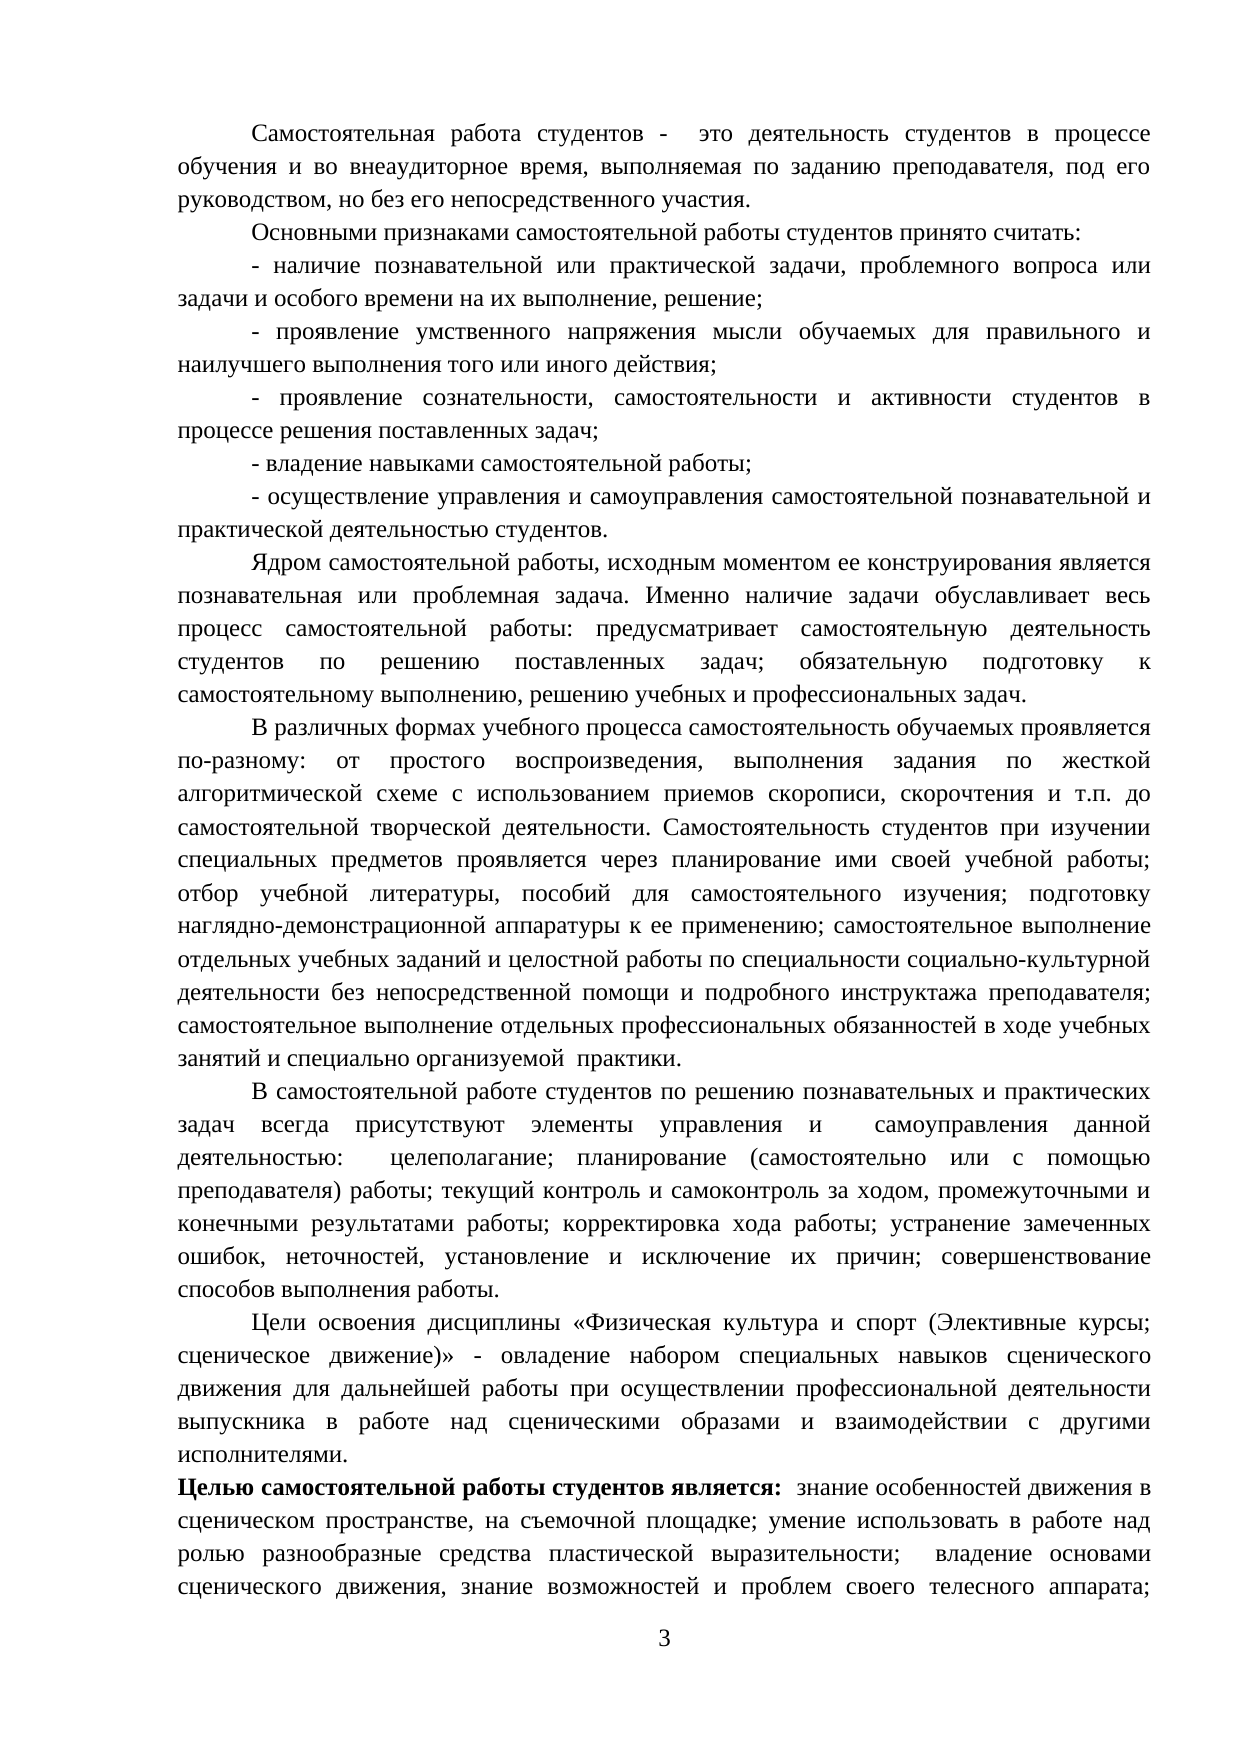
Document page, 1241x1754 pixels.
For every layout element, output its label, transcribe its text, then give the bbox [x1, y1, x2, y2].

text - проявление умственного напряжения мысли обучаемых для правильного и наилучшего выполнения того или иного действия; [177, 316, 1152, 378]
text - владение навыками самостоятельной работы; [177, 448, 1152, 477]
text В самостоятельной работе студентов по решению познавательных и практических задач всегда присутствуют элементы управления и самоуправления данной деятельностью: целеполагание; планирование (самостоятельно или с помощью преподавателя) работы; текущий контроль и самоконтроль за ходом, промежуточными и конечными результатами работы; корректировка хода работы; устранение замеченных ошибок, неточностей, установление и исключение их причин; совершенствование способов выполнения работы. [177, 1076, 1152, 1303]
text Цели освоения дисциплины «Физическая культура и спорт (Элективные курсы; сценическое движение)» - овладение набором специальных навыков сценического движения для дальнейшей работы при осуществлении профессиональной деятельности выпускника в работе над сценическими образами и взаимодействии с другими исполнителями. [177, 1307, 1152, 1468]
text - осуществление управления и самоуправления самостоятельной познавательной и практической деятельностью студентов. [177, 481, 1152, 543]
text В различных формах учебного процесса самостоятельность обучаемых проявляется по-разному: от простого воспроизведения, выполнения задания по жесткой алгоритмической схеме с использованием приемов скорописи, скорочтения и т.п. до самостоятельной творческой деятельности. Самостоятельность студентов при изучении специальных предметов проявляется через планирование ими своей учебной работы; отбор учебной литературы, пособий для самостоятельного изучения; подготовку наглядно-демонстрационной аппаратуры к ее применению; самостоятельное выполнение отдельных учебных заданий и целостной работы по специальности социально-культурной деятельности без непосредственной помощи и подробного инструктажа преподавателя; самостоятельное выполнение отдельных профессиональных обязанностей в ходе учебных занятий и специально организуемой практики. [177, 712, 1152, 1071]
text Ядром самостоятельной работы, исходным моментом ее конструирования является познавательная или проблемная задача. Именно наличие задачи обуславливает весь процесс самостоятельной работы: предусматривает самостоятельную деятельность студентов по решению поставленных задач; обязательную подготовку к самостоятельному выполнению, решению учебных и профессиональных задач. [177, 547, 1152, 708]
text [177, 1472, 1152, 1600]
text Основными признаками самостоятельной работы студентов принято считать: [177, 217, 1152, 246]
text Самостоятельная работа студентов - это деятельность студентов в процессе обучения и во внеаудиторное время, выполняемая по заданию преподавателя, под его руководством, но без его непосредственного участия. [177, 118, 1152, 213]
text - наличие познавательной или практической задачи, проблемного вопроса или задачи и особого времени на их выполнение, решение; [177, 250, 1152, 312]
text - проявление сознательности, самостоятельности и активности студентов в процессе решения поставленных задач; [177, 382, 1152, 444]
